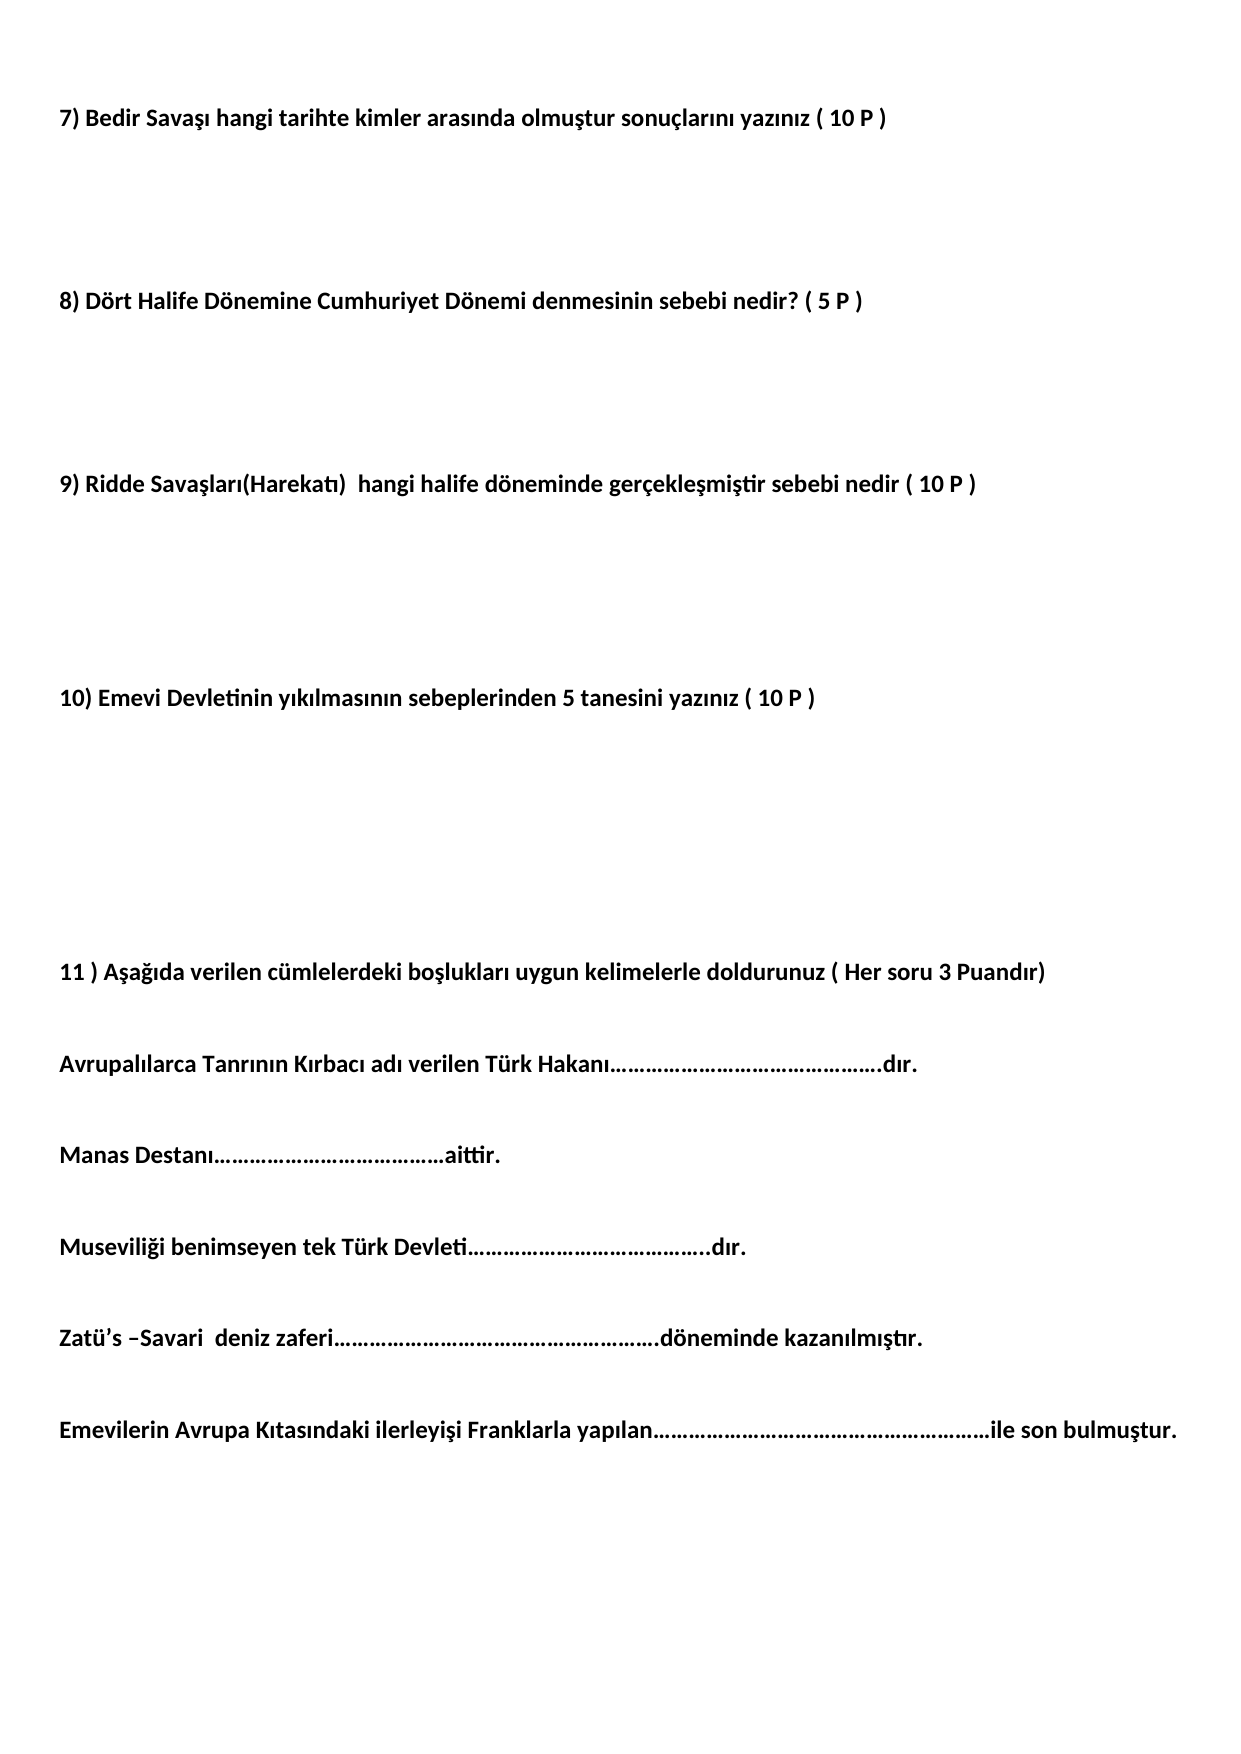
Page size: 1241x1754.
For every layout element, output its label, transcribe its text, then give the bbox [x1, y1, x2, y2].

text 7) Bedir Savaşı hangi tarihte kimler arasında olmuştur sonuçlarını yazınız ( 10 P ) [59, 102, 1181, 132]
text 8) Dört Halife Dönemine Cumhuriyet Dönemi denmesinin sebebi nedir? ( 5 P ) [59, 285, 1181, 315]
text Manas Destanı…………………………………aittir. [59, 1139, 1181, 1170]
text Zatü’s –Savari deniz zaferi……………………………………………….döneminde kazanılmıştır. [59, 1323, 1181, 1353]
text Emevilerin Avrupa Kıtasındaki ilerleyişi Franklarla yapılan…………………………………………………ile son bulmuştur. [59, 1414, 1181, 1445]
text 10) Emevi Devletinin yıkılmasının sebeplerinden 5 tanesini yazınız ( 10 P ) [59, 682, 1181, 712]
text 11 ) Aşağıda verilen cümlelerdeki boşlukları uygun kelimelerle doldurunuz ( Her soru 3 Puandır) [59, 956, 1181, 987]
text 9) Ridde Savaşları(Harekatı) hangi halife döneminde gerçekleşmiştir sebebi nedir ( 10 P ) [59, 468, 1181, 498]
text Museviliği benimseyen tek Türk Devleti…………………………………..dır. [59, 1231, 1181, 1262]
text Avrupalılarca Tanrının Kırbacı adı verilen Türk Hakanı……………………………………….dır. [59, 1048, 1181, 1078]
